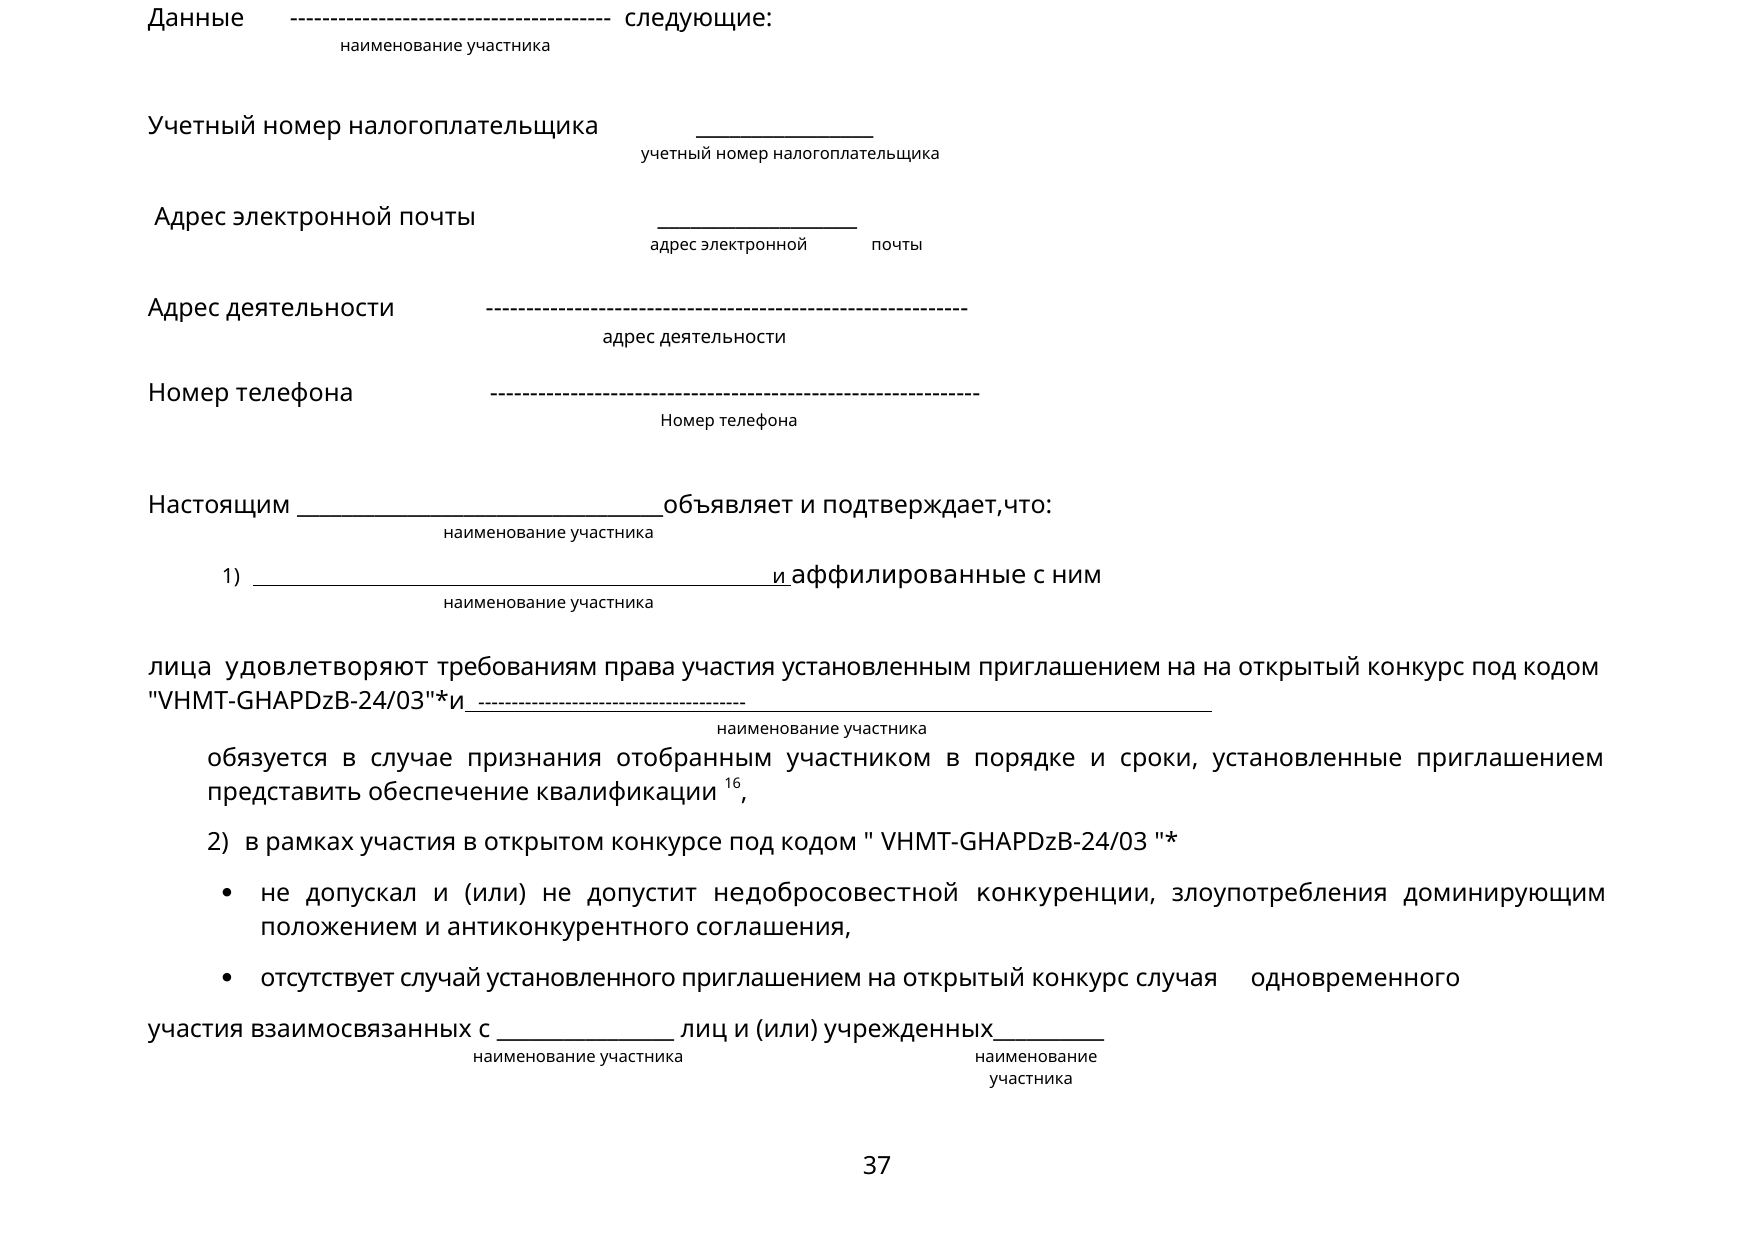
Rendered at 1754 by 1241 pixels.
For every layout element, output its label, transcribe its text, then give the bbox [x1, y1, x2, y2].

text наименование участника [148, 716, 1606, 739]
text наименование участника [340, 34, 1606, 57]
list отсутствует случай установленного приглашением на открытый конкурс случая одновременного [223, 959, 1606, 993]
text наименование участника [443, 521, 1606, 544]
text наименование участника [443, 590, 1606, 613]
text Адрес деятельности ------------------------------------------------------------ [148, 289, 1606, 323]
text наименование участника наименование [473, 1044, 1606, 1067]
text Настоящим _________________________________объявляет и подтверждает,что: [148, 487, 1606, 521]
text участия взаимосвязанных с ________________ лиц и (или) учрежденных__________ [148, 1010, 1606, 1044]
text участника [989, 1067, 1606, 1090]
text адрес деятельности [148, 323, 1606, 349]
text лица удовлетворяют требованиям права участия установленным приглашением на на открытый конкурс под кодом "VHMT-GHAPDzB-24/03"*и ---------------------------------------- [148, 648, 1606, 716]
text обязуется в случае признания отобранным участником в порядке и сроки, установленные приглашением представить обеспечение квалификации 16, [207, 739, 1606, 807]
text адрес электронной почты [502, 232, 1606, 255]
text Номер телефона [517, 408, 1606, 431]
text Номер телефона ------------------------------------------------------------- [148, 374, 1606, 408]
text Данные ---------------------------------------- следующие: [148, 0, 1606, 34]
text Учетный номер налогоплательщика ________________ [148, 107, 1606, 142]
list в рамках участия в открытом конкурсе под кодом " VHMT-GHAPDzB-24/03 "* [207, 824, 1606, 858]
text учетный номер налогоплательщика [576, 142, 1606, 164]
text Адрес электронной почты __________________ [148, 198, 1606, 232]
list не допускал и (или) не допустит недобросовестной конкуренции, злоупотребления доминирующим положением и антиконкурентного соглашения, [223, 875, 1606, 943]
text 1) и аффилированные с ним [148, 556, 1606, 590]
